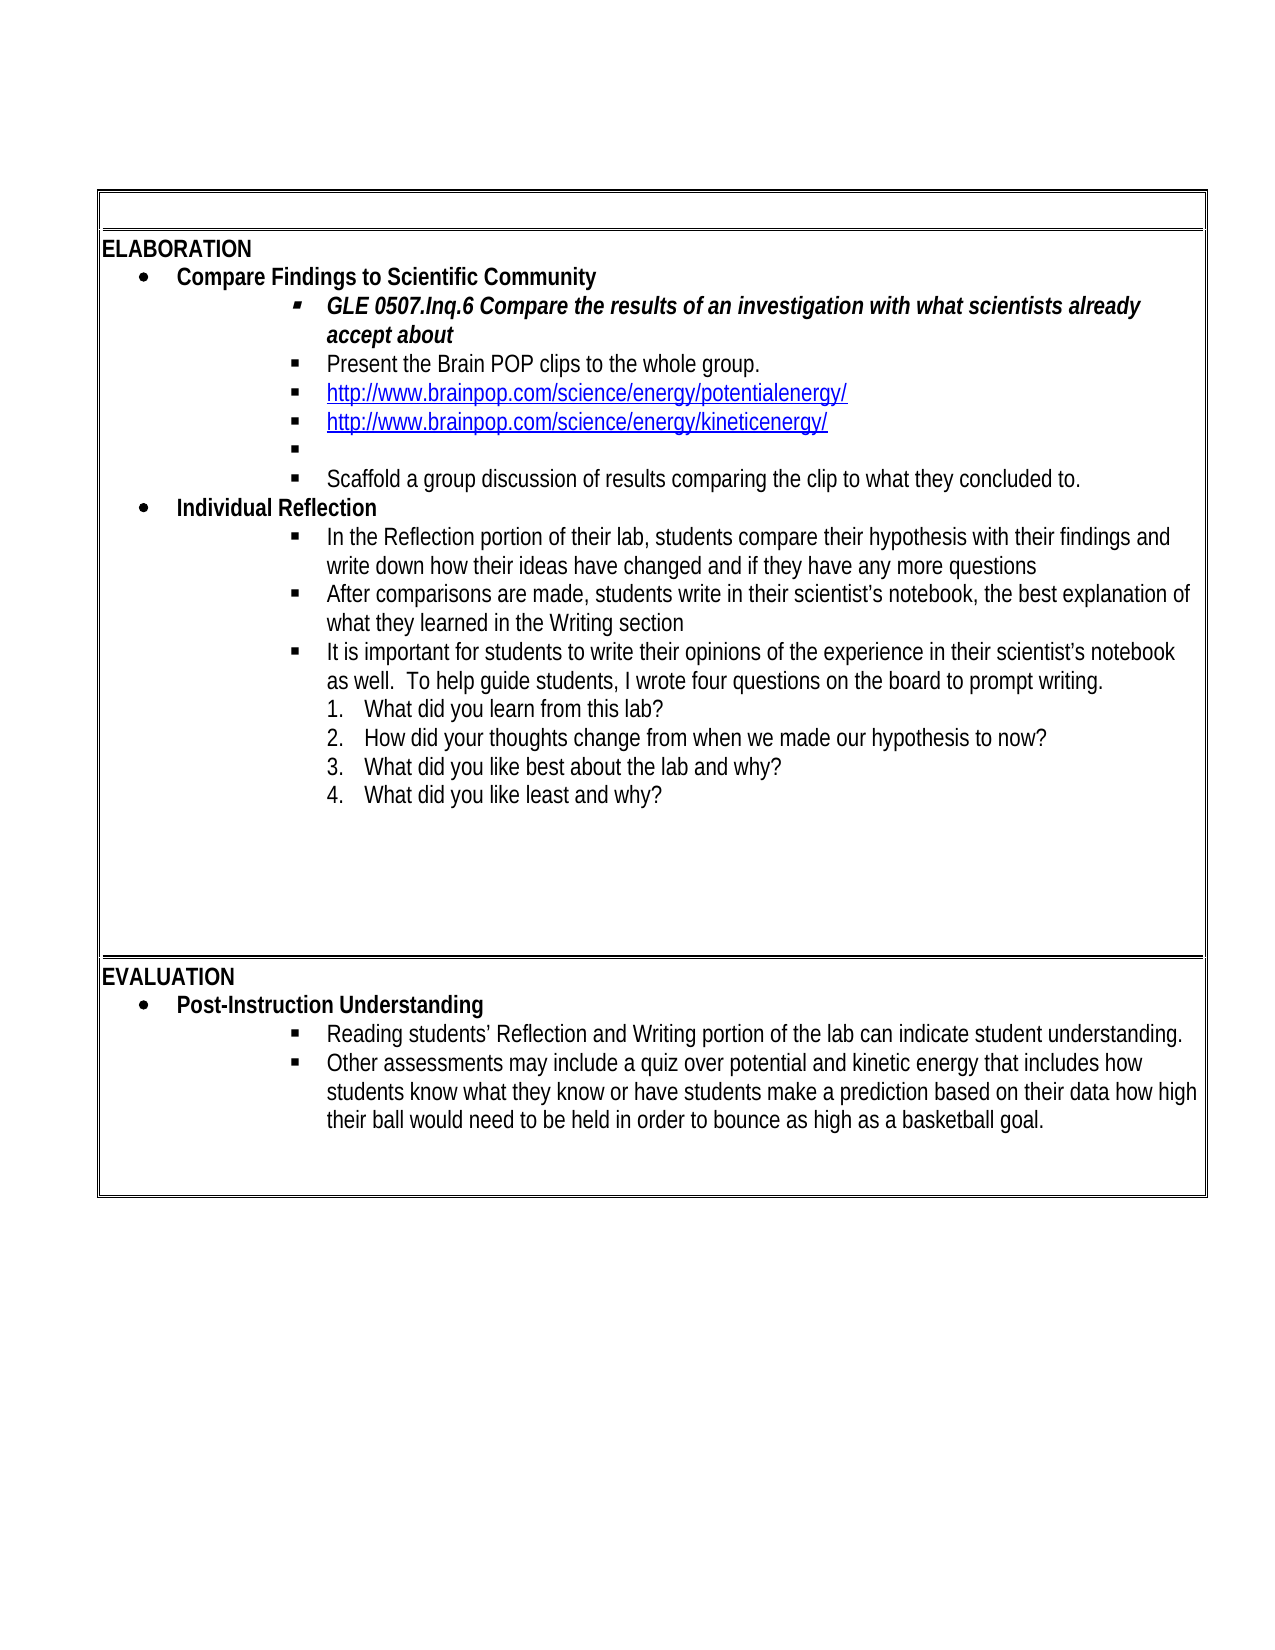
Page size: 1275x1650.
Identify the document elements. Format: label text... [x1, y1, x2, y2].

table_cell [100, 193, 1205, 227]
table_cell ELABORATION Compare Findings to Scientific Community GLE 0507.Inq.6 Compare the results of an investigation with what scientists already accept about Present the Brain POP clips to the whole group. http://www.brainpop.com/science/energy/potentialenergy/ http://www.brainpop.com/science/energy/kineticenergy/ Scaffold a group discussion of results comparing the clip to what they concluded to. Individual Reflection In the Reflection portion of their lab, students compare their hypothesis with their findings and write down how their ideas have changed and if they have any more questions After comparisons are made, students write in their scientist’s notebook, the best explanation of what they learned in the Writing section It is important for students to write their opinions of the experience in their scientist’s notebook as well. To help guide students, I wrote four questions on the board to prompt writing. What did you learn from this lab? How did your thoughts change from when we made our hypothesis to now? What did you like best about the lab and why? What did you like least and why? [100, 228, 1205, 955]
table_cell EVALUATION Post-Instruction Understanding Reading students’ Reflection and Writing portion of the lab can indicate student understanding. Other assessments may include a quiz over potential and kinetic energy that includes how students know what they know or have students make a prediction based on their data how high their ball would need to be held in order to bounce as high as a basketball goal. [100, 955, 1205, 1194]
